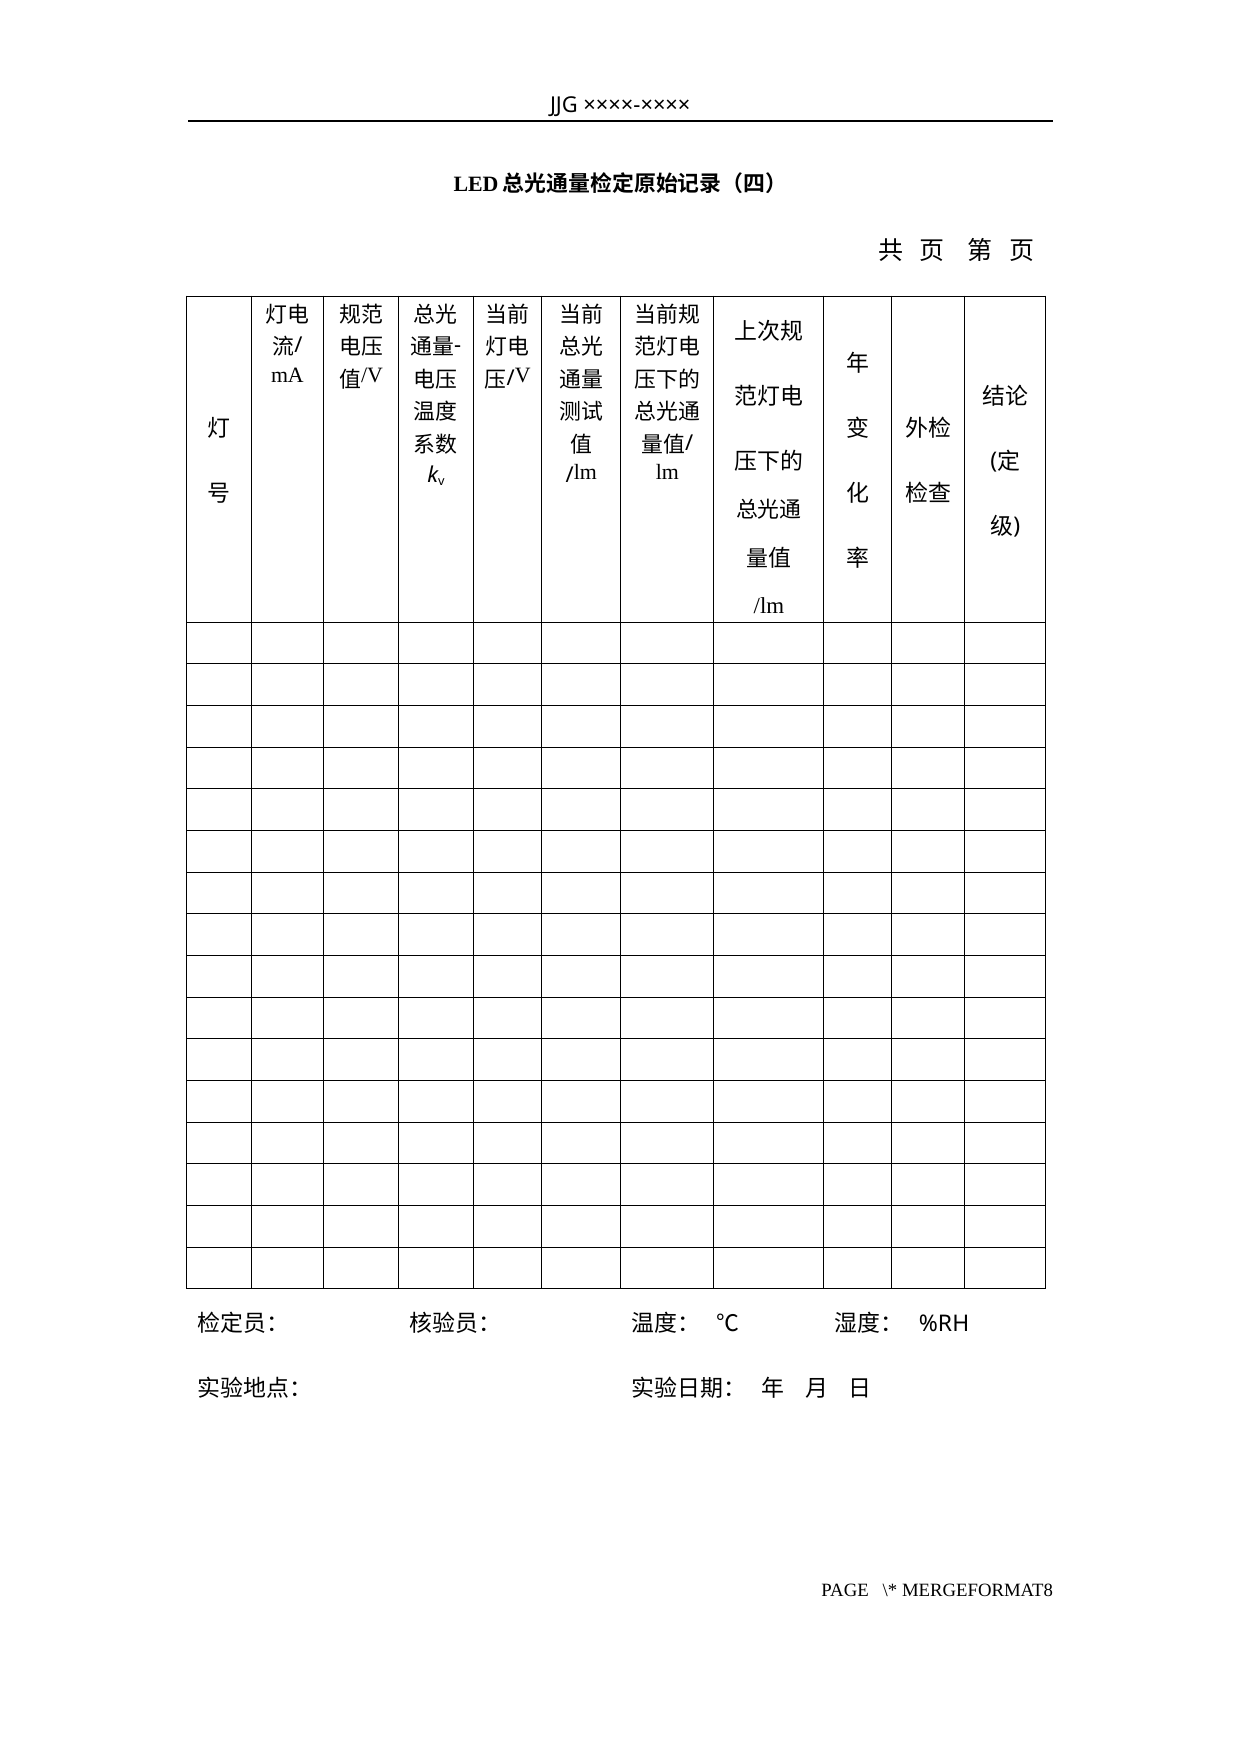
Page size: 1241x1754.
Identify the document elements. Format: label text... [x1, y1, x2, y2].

table_cell [621, 914, 713, 955]
table_cell [824, 873, 891, 913]
table_cell 核验员： [398, 1289, 620, 1354]
table_cell [252, 914, 323, 955]
table_cell [621, 1123, 713, 1163]
table_cell [399, 706, 473, 747]
table_cell [399, 831, 473, 872]
table_cell [621, 1039, 713, 1080]
table_cell [621, 998, 713, 1038]
table_cell [187, 664, 251, 705]
table_cell [892, 1081, 964, 1122]
table_cell [474, 623, 541, 663]
table_cell [542, 956, 620, 997]
table_cell [474, 956, 541, 997]
table_cell [621, 956, 713, 997]
table_cell [892, 873, 964, 913]
table_cell [187, 831, 251, 872]
table_cell [474, 873, 541, 913]
table_cell [714, 748, 823, 788]
table_cell [399, 1206, 473, 1247]
table_cell [824, 789, 891, 830]
table_cell [824, 1248, 891, 1288]
table_cell [187, 1123, 251, 1163]
table_cell [324, 1081, 398, 1122]
table_cell [892, 1206, 964, 1247]
table_cell [399, 748, 473, 788]
table_cell [621, 748, 713, 788]
table_cell [324, 873, 398, 913]
table_cell [892, 623, 964, 663]
table_cell [714, 1248, 823, 1288]
table_cell [542, 623, 620, 663]
table_cell [542, 831, 620, 872]
table_cell [324, 1164, 398, 1205]
table_cell [621, 706, 713, 747]
table_cell [542, 1164, 620, 1205]
table_cell [714, 1123, 823, 1163]
table_cell [965, 789, 1045, 830]
table_cell 当前灯电压/V [474, 297, 541, 622]
table_cell 规范电压值/V [324, 297, 398, 622]
table_cell [824, 1123, 891, 1163]
table_cell [714, 623, 823, 663]
table_cell [965, 1164, 1045, 1205]
table_cell [324, 914, 398, 955]
table_cell 结论(定级) [965, 297, 1045, 622]
table_cell [824, 1164, 891, 1205]
table_cell [714, 1081, 823, 1122]
table_cell [252, 623, 323, 663]
table_cell [252, 1039, 323, 1080]
table_cell 温度： ℃ [620, 1289, 823, 1354]
table_cell 总光通量-电压温度系数kv [399, 297, 473, 622]
table_cell [965, 998, 1045, 1038]
table_cell [187, 873, 251, 913]
table_cell [542, 998, 620, 1038]
table_cell [965, 1248, 1045, 1288]
table_cell [187, 1081, 251, 1122]
table_cell [399, 914, 473, 955]
table_cell [965, 748, 1045, 788]
table_cell [474, 998, 541, 1038]
table_cell [324, 1206, 398, 1247]
table_cell [252, 1164, 323, 1205]
table_cell [824, 1206, 891, 1247]
table_cell [474, 748, 541, 788]
table_cell [399, 1081, 473, 1122]
table_cell [399, 1039, 473, 1080]
table_cell [714, 706, 823, 747]
table_cell [399, 1123, 473, 1163]
table_cell [621, 1206, 713, 1247]
table_cell [324, 998, 398, 1038]
table_cell [474, 789, 541, 830]
table_cell [892, 914, 964, 955]
table_cell [892, 1248, 964, 1288]
table_cell [892, 831, 964, 872]
table_cell [542, 873, 620, 913]
table_cell [252, 831, 323, 872]
table_cell [714, 789, 823, 830]
table_cell [474, 1206, 541, 1247]
table_cell 湿度： %RH [823, 1289, 1045, 1354]
table_cell [621, 789, 713, 830]
table_cell 实验地点： [186, 1354, 620, 1419]
table_cell [252, 1248, 323, 1288]
table_cell [714, 998, 823, 1038]
table_cell [252, 1081, 323, 1122]
table_cell [187, 623, 251, 663]
table_cell [824, 1081, 891, 1122]
table_cell [621, 664, 713, 705]
table_cell [474, 914, 541, 955]
table_cell [892, 956, 964, 997]
table_cell [399, 623, 473, 663]
table_cell [714, 956, 823, 997]
table_cell [714, 664, 823, 705]
table_cell [824, 914, 891, 955]
table_cell [399, 873, 473, 913]
table_cell [965, 956, 1045, 997]
table_cell [714, 831, 823, 872]
table_cell 当前总光通量测试值 /lm [542, 297, 620, 622]
table_cell [965, 1039, 1045, 1080]
table_cell [474, 706, 541, 747]
table_cell [252, 873, 323, 913]
table_cell [474, 1164, 541, 1205]
table_cell [474, 831, 541, 872]
table_cell [892, 664, 964, 705]
table_cell [399, 998, 473, 1038]
table_cell [621, 1081, 713, 1122]
table_cell [542, 1123, 620, 1163]
table_cell [399, 1164, 473, 1205]
table_cell [252, 1206, 323, 1247]
table_cell [965, 831, 1045, 872]
table_cell [187, 748, 251, 788]
table_cell [324, 706, 398, 747]
table_cell [187, 1039, 251, 1080]
table_cell [892, 706, 964, 747]
table_cell [187, 1206, 251, 1247]
table_cell [542, 1039, 620, 1080]
table_cell 灯号 [187, 297, 251, 622]
table_cell [542, 706, 620, 747]
table_cell [965, 664, 1045, 705]
table_cell [252, 664, 323, 705]
table_cell [252, 956, 323, 997]
table_cell [187, 1164, 251, 1205]
table_cell [824, 1039, 891, 1080]
table_cell [542, 664, 620, 705]
table_header 共 页 第 页 [186, 231, 1045, 296]
table_cell [714, 914, 823, 955]
table_cell [542, 1248, 620, 1288]
table_cell [324, 1248, 398, 1288]
table_cell 检定员： [186, 1289, 398, 1354]
table_cell [474, 1039, 541, 1080]
table_cell [542, 789, 620, 830]
table_cell [824, 706, 891, 747]
table_cell [621, 623, 713, 663]
table_cell [965, 914, 1045, 955]
table_cell [621, 873, 713, 913]
table_cell [187, 1248, 251, 1288]
table_cell [324, 789, 398, 830]
table_cell [399, 1248, 473, 1288]
table_cell [324, 664, 398, 705]
table_cell [187, 956, 251, 997]
table_cell [252, 706, 323, 747]
table_cell [965, 1206, 1045, 1247]
text LED总光通量检定原始记录（四） [187, 166, 1053, 198]
table_cell [621, 1248, 713, 1288]
table_cell [252, 1123, 323, 1163]
table_cell [324, 956, 398, 997]
table_cell [187, 789, 251, 830]
table_cell [892, 789, 964, 830]
table_cell [824, 664, 891, 705]
table_cell [474, 1081, 541, 1122]
table_cell [187, 998, 251, 1038]
table_cell [965, 873, 1045, 913]
table_cell [892, 998, 964, 1038]
table_cell [714, 1039, 823, 1080]
table_cell 年变化率 [824, 297, 891, 622]
table_cell [824, 623, 891, 663]
table_cell [399, 664, 473, 705]
table_cell [824, 998, 891, 1038]
table_cell [824, 956, 891, 997]
table_cell [399, 956, 473, 997]
table_cell 当前规范灯电压下的总光通量值/lm [621, 297, 713, 622]
table_cell [892, 1164, 964, 1205]
table_cell [892, 1123, 964, 1163]
table_cell [324, 831, 398, 872]
table_cell [892, 1039, 964, 1080]
table_cell [965, 623, 1045, 663]
table_cell [187, 914, 251, 955]
table_cell [621, 1164, 713, 1205]
table_cell [542, 1206, 620, 1247]
table_cell [252, 748, 323, 788]
table_cell [474, 664, 541, 705]
table_cell 上次规范灯电压下的总光通量值 /lm [714, 297, 823, 622]
table_cell [965, 1081, 1045, 1122]
table_cell [324, 1039, 398, 1080]
table_cell [965, 706, 1045, 747]
table_cell [474, 1123, 541, 1163]
table_cell [714, 1164, 823, 1205]
table_cell [324, 623, 398, 663]
table_cell [324, 1123, 398, 1163]
table_cell [252, 789, 323, 830]
table_cell [824, 831, 891, 872]
table_cell [714, 1206, 823, 1247]
table_cell [187, 706, 251, 747]
table_cell [542, 1081, 620, 1122]
table_cell [824, 748, 891, 788]
table_cell [324, 748, 398, 788]
table_cell [399, 789, 473, 830]
table_cell [965, 1123, 1045, 1163]
table_cell [621, 831, 713, 872]
table_cell [892, 748, 964, 788]
table_cell [252, 998, 323, 1038]
table_cell 实验日期： 年 月 日 [620, 1354, 1045, 1419]
table_cell [542, 748, 620, 788]
table_cell 外检检查 [892, 297, 964, 622]
table_cell [714, 873, 823, 913]
table_cell [474, 1248, 541, 1288]
table_cell [542, 914, 620, 955]
table_cell 灯电流/mA [252, 297, 323, 622]
